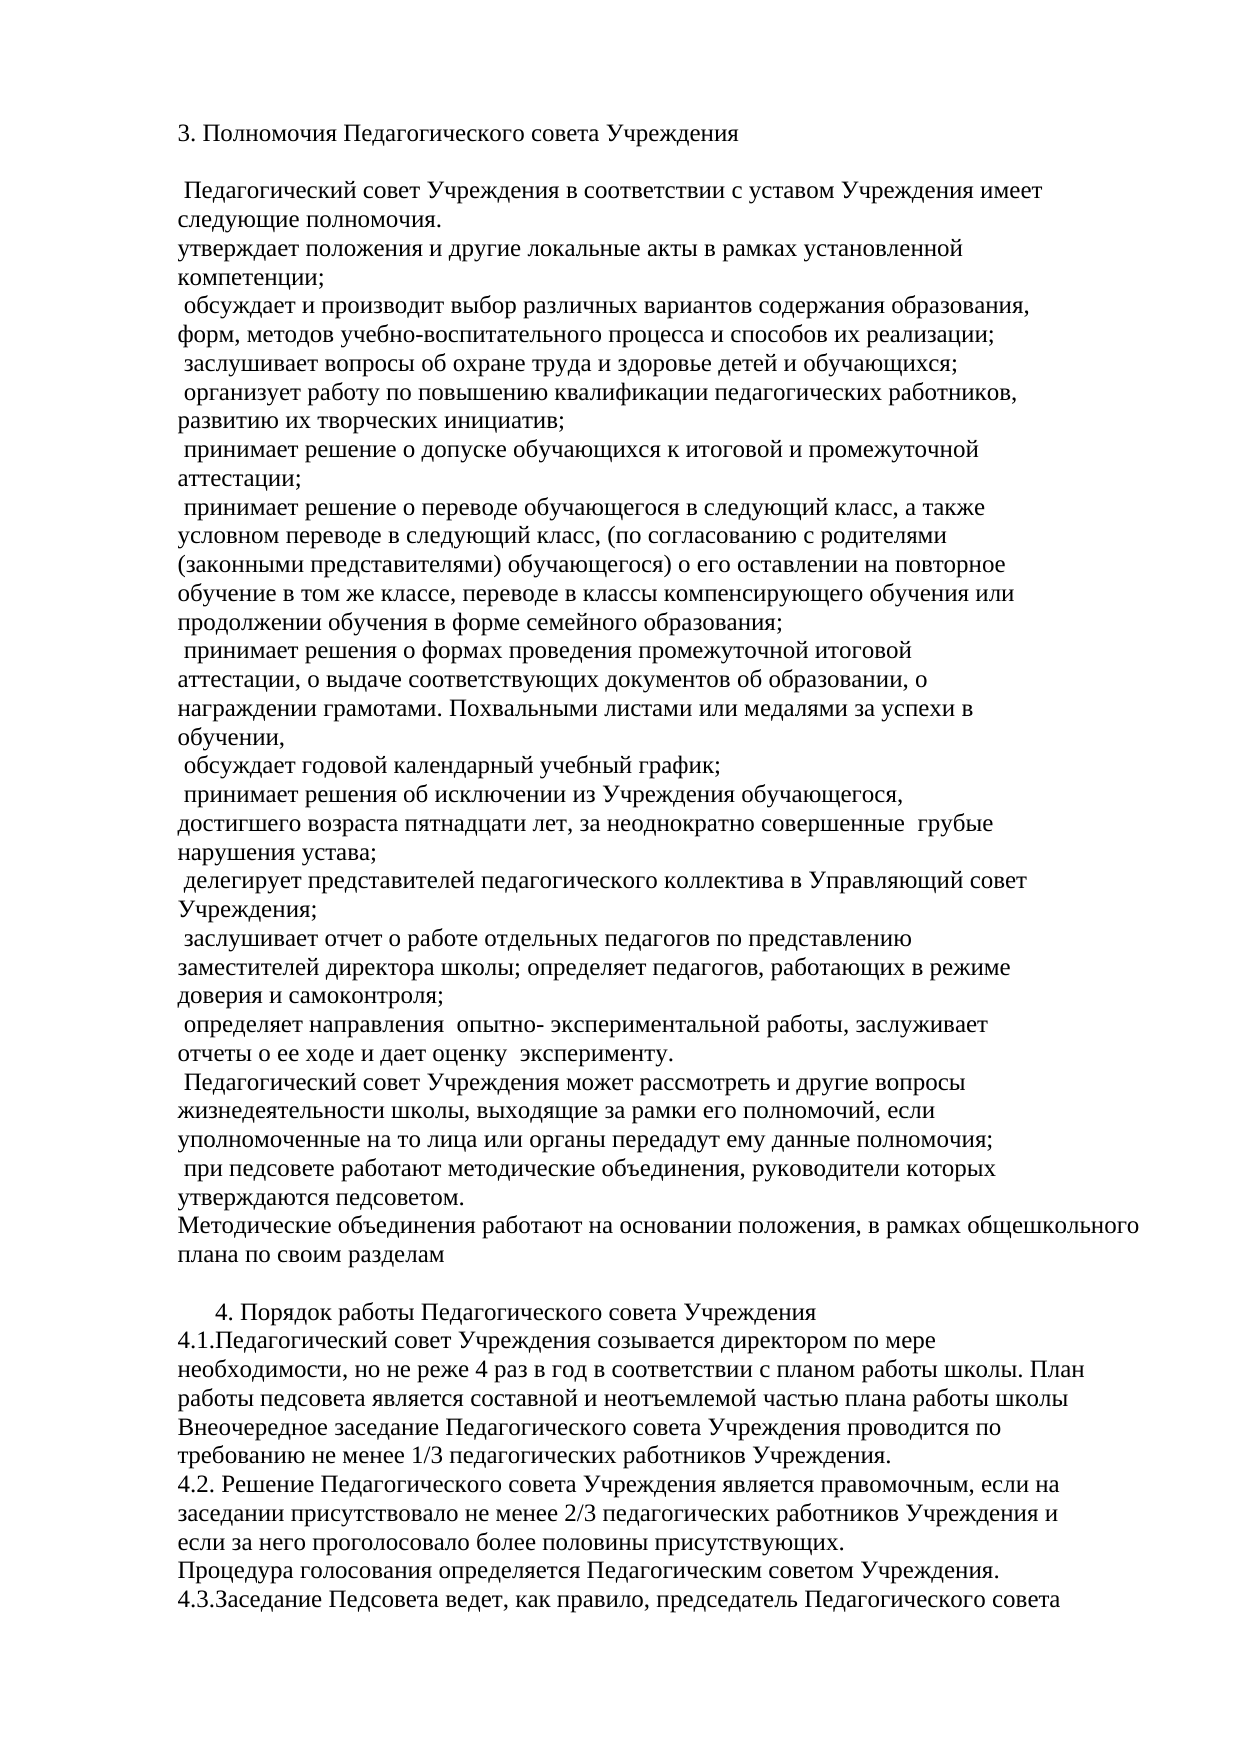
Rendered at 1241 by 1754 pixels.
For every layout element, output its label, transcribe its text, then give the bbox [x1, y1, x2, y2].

text 4.1.Педагогический совет Учреждения созывается директором по мере [177, 1326, 1152, 1354]
text утверждает положения и другие локальные акты в рамках установленной [177, 233, 1152, 262]
text обучении, [177, 722, 1152, 751]
text принимает решения о формах проведения промежуточной итоговой [177, 636, 1152, 664]
text (законными представителями) обучающегося) о его оставлении на повторное [177, 549, 1152, 578]
text заслушивает отчет о работе отдельных педагогов по представлению [177, 923, 1152, 952]
text заседании присутствовало не менее 2/3 педагогических работников Учреждения и [177, 1498, 1152, 1527]
text следующие полномочия. [177, 204, 1152, 233]
text делегирует представителей педагогического коллектива в Управляющий совет [177, 866, 1152, 894]
text аттестации; [177, 463, 1152, 492]
text развитию их творческих инициатив; [177, 406, 1152, 434]
text жизнедеятельности школы, выходящие за рамки его полномочий, если [177, 1096, 1152, 1124]
text Внеочередное заседание Педагогического совета Учреждения проводится по [177, 1412, 1152, 1441]
text 4.2. Решение Педагогического совета Учреждения является правомочным, если на [177, 1469, 1152, 1498]
text работы педсовета является составной и неотъемлемой частью плана работы школы [177, 1383, 1152, 1412]
text форм, методов учебно-воспитательного процесса и способов их реализации; [177, 319, 1152, 348]
text достигшего возраста пятнадцати лет, за неоднократно совершенные грубые [177, 808, 1152, 837]
text награждении грамотами. Похвальными листами или медалями за успехи в [177, 693, 1152, 722]
text принимает решение о переводе обучающегося в следующий класс, а также [177, 492, 1152, 521]
text принимает решение о допуске обучающихся к итоговой и промежуточной [177, 434, 1152, 463]
text уполномоченные на то лица или органы передадут ему данные полномочия; [177, 1124, 1152, 1153]
text Педагогический совет Учреждения в соответствии с уставом Учреждения имеет [177, 176, 1152, 204]
text организует работу по повышению квалификации педагогических работников, [177, 377, 1152, 406]
text определяет направления опытно- экспериментальной работы, заслуживает [177, 1009, 1152, 1038]
text требованию не менее 1/3 педагогических работников Учреждения. [177, 1441, 1152, 1469]
text компетенции; [177, 262, 1152, 291]
text Процедура голосования определяется Педагогическим советом Учреждения. [177, 1556, 1152, 1584]
text если за него проголосовало более половины присутствующих. [177, 1527, 1152, 1556]
text нарушения устава; [177, 837, 1152, 866]
text обучение в том же классе, переводе в классы компенсирующего обучения или [177, 578, 1152, 607]
text 4.3.Заседание Педсовета ведет, как правило, председатель Педагогического совета [177, 1584, 1152, 1613]
text заслушивает вопросы об охране труда и здоровье детей и обучающихся; [177, 348, 1152, 377]
text необходимости, но не реже 4 раз в год в соответствии с планом работы школы. План [177, 1354, 1152, 1383]
text принимает решения об исключении из Учреждения обучающегося, [177, 779, 1152, 808]
text отчеты о ее ходе и дает оценку эксперименту. [177, 1038, 1152, 1067]
text при педсовете работают методические объединения, руководители которых [177, 1153, 1152, 1182]
text Методические объединения работают на основании положения, в рамках общешкольного плана по своим разделам [177, 1211, 1152, 1268]
text Педагогический совет Учреждения может рассмотреть и другие вопросы [177, 1067, 1152, 1096]
text аттестации, о выдаче соответствующих документов об образовании, о [177, 664, 1152, 693]
text утверждаются педсоветом. [177, 1182, 1152, 1211]
text 3. Полномочия Педагогического совета Учреждения [177, 118, 1152, 147]
text продолжении обучения в форме семейного образования; [177, 607, 1152, 636]
text обсуждает и производит выбор различных вариантов содержания образования, [177, 291, 1152, 319]
text обсуждает годовой календарный учебный график; [177, 751, 1152, 779]
text 4. Порядок работы Педагогического совета Учреждения [177, 1297, 1152, 1326]
text заместителей директора школы; определяет педагогов, работающих в режиме [177, 952, 1152, 981]
text условном переводе в следующий класс, (по согласованию с родителями [177, 521, 1152, 549]
text доверия и самоконтроля; [177, 981, 1152, 1009]
text Учреждения; [177, 894, 1152, 923]
